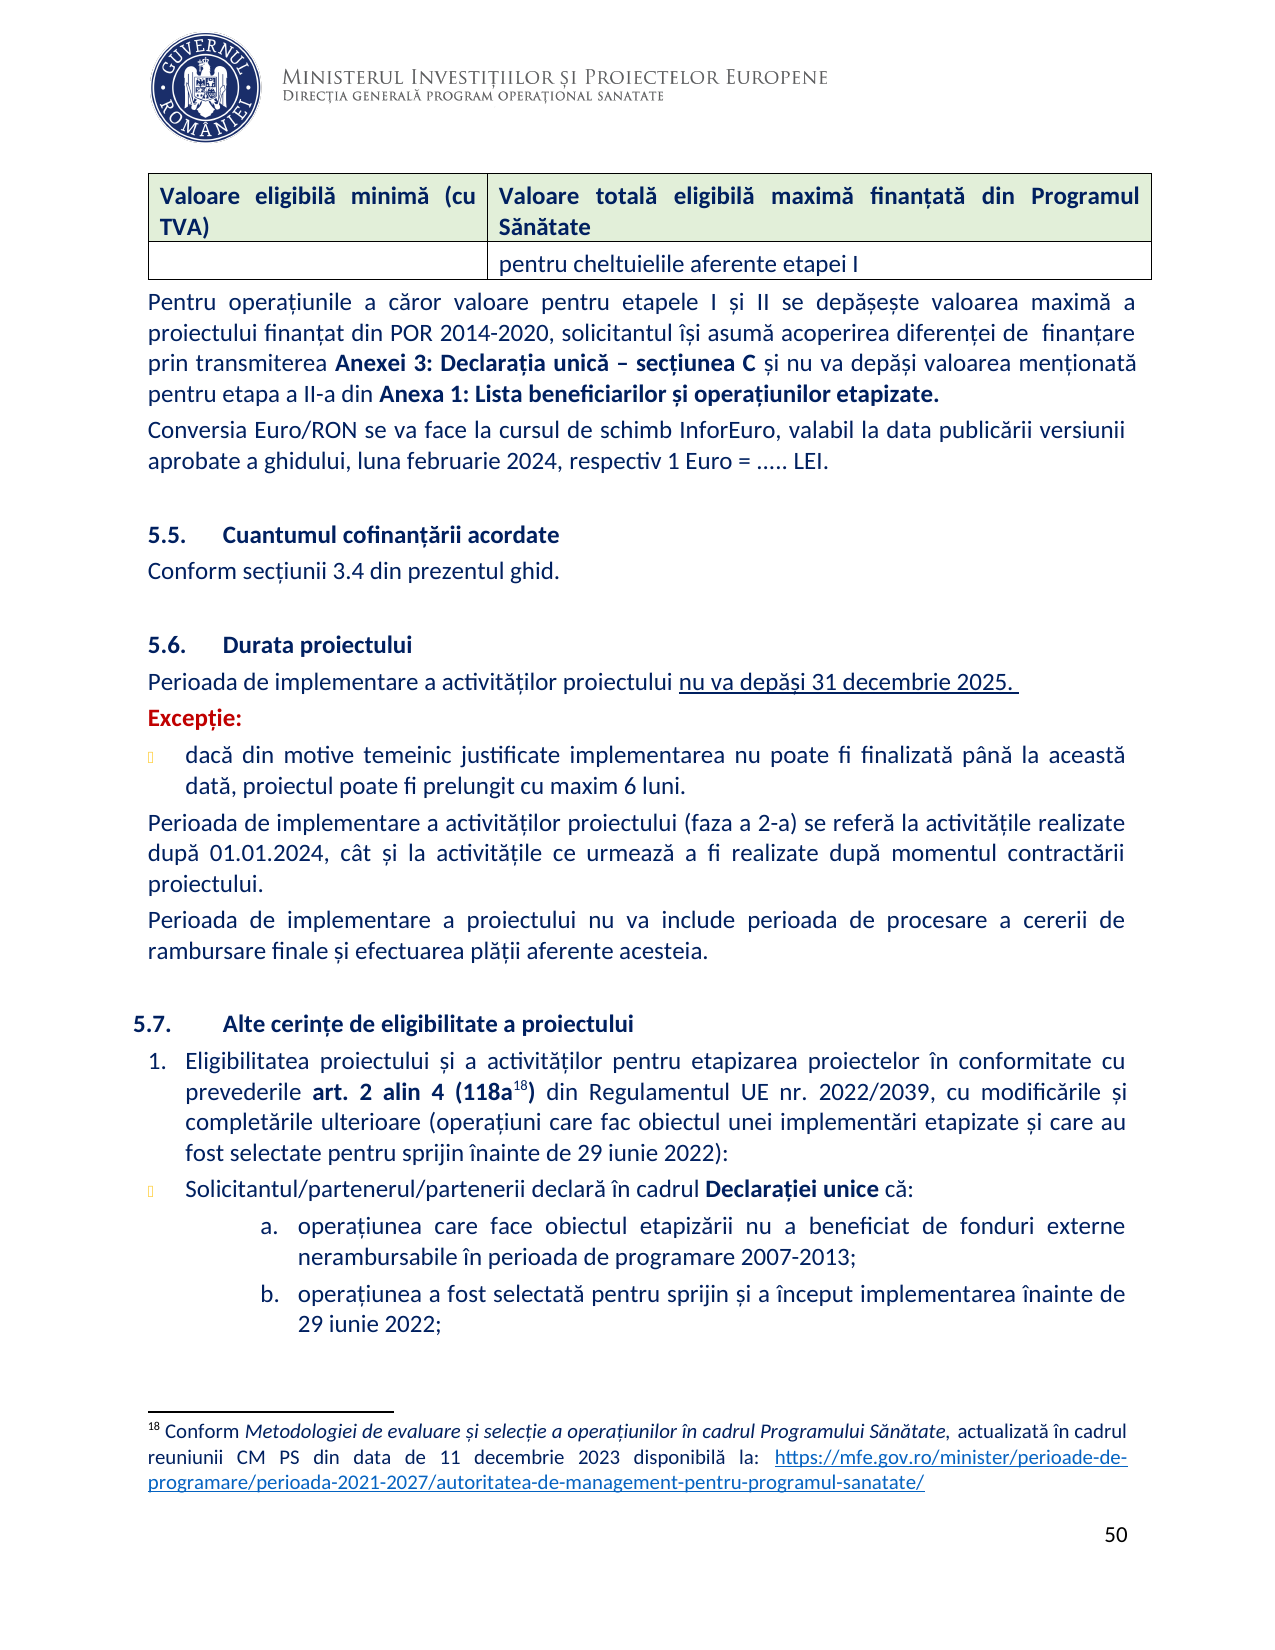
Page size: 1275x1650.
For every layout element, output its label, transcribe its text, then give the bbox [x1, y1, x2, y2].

list operațiunea a fost selectată pentru sprijin și a început implementarea înainte de 29 iunie 2022; [260, 1278, 1127, 1339]
text Conform secțiunii 3.4 din prezentul ghid. [148, 556, 1127, 586]
list Durata proiectului [148, 629, 1127, 659]
table_cell [149, 242, 487, 279]
text Excepție: [148, 703, 1127, 733]
text Pentru operațiunile a căror valoare pentru etapele I și II se depășește valoarea maximă a proiectului finanțat din POR 2014-2020, solicitantul își asumă acoperirea diferenței de finanțare prin transmiterea Anexei 3: Declarația unică – secțiunea C și nu va depăși valoarea menționată pentru etapa a II-a din Anexa 1: Lista beneficiarilor și operațiunilor etapizate. [148, 286, 1137, 408]
picture [147, 29, 852, 145]
text Perioada de implementare a activităților proiectului nu va depăși 31 decembrie 2025. [148, 666, 1127, 696]
list Alte cerințe de eligibilitate a proiectului [133, 1008, 1127, 1039]
text Perioada de implementare a proiectului nu va include perioada de procesare a cererii de rambursare finale și efectuarea plății aferente acesteia. [148, 904, 1127, 966]
list operațiunea care face obiectul etapizării nu a beneficiat de fonduri externe nerambursabile în perioada de programare 2007-2013; [260, 1210, 1127, 1271]
list dacă din motive temeinic justificate implementarea nu poate fi finalizată până la această dată, proiectul poate fi prelungit cu maxim 6 luni. [148, 739, 1127, 800]
table_header Valoare totală eligibilă maximă finanțată din Programul Sănătate [488, 174, 1151, 241]
list Solicitantul/partenerul/partenerii declară în cadrul Declarației unice că: [148, 1174, 1127, 1204]
list Cuantumul cofinanțării acordate [148, 519, 1127, 549]
text Perioada de implementare a activităților proiectului (faza a 2-a) se referă la activitățile realizate după 01.01.2024, cât și la activitățile ce urmează a fi realizate după momentul contractării proiectului. [148, 807, 1127, 898]
table_header Valoare eligibilă minimă (cu TVA) [149, 174, 487, 241]
list Eligibilitatea proiectului și a activităților pentru etapizarea proiectelor în conformitate cu prevederile art. 2 alin 4 (118a) din Regulamentul UE nr. 2022/2039, cu modificările și completările ulterioare (operațiuni care fac obiectul unei implementări etapizate și care au fost selectate pentru sprijin înainte de 29 iunie 2022): [148, 1045, 1127, 1167]
text Conversia Euro/RON se va face la cursul de schimb InforEuro, valabil la data publicării versiunii aprobate a ghidului, luna februarie 2024, respectiv 1 Euro = ..... LEI. [148, 415, 1127, 476]
